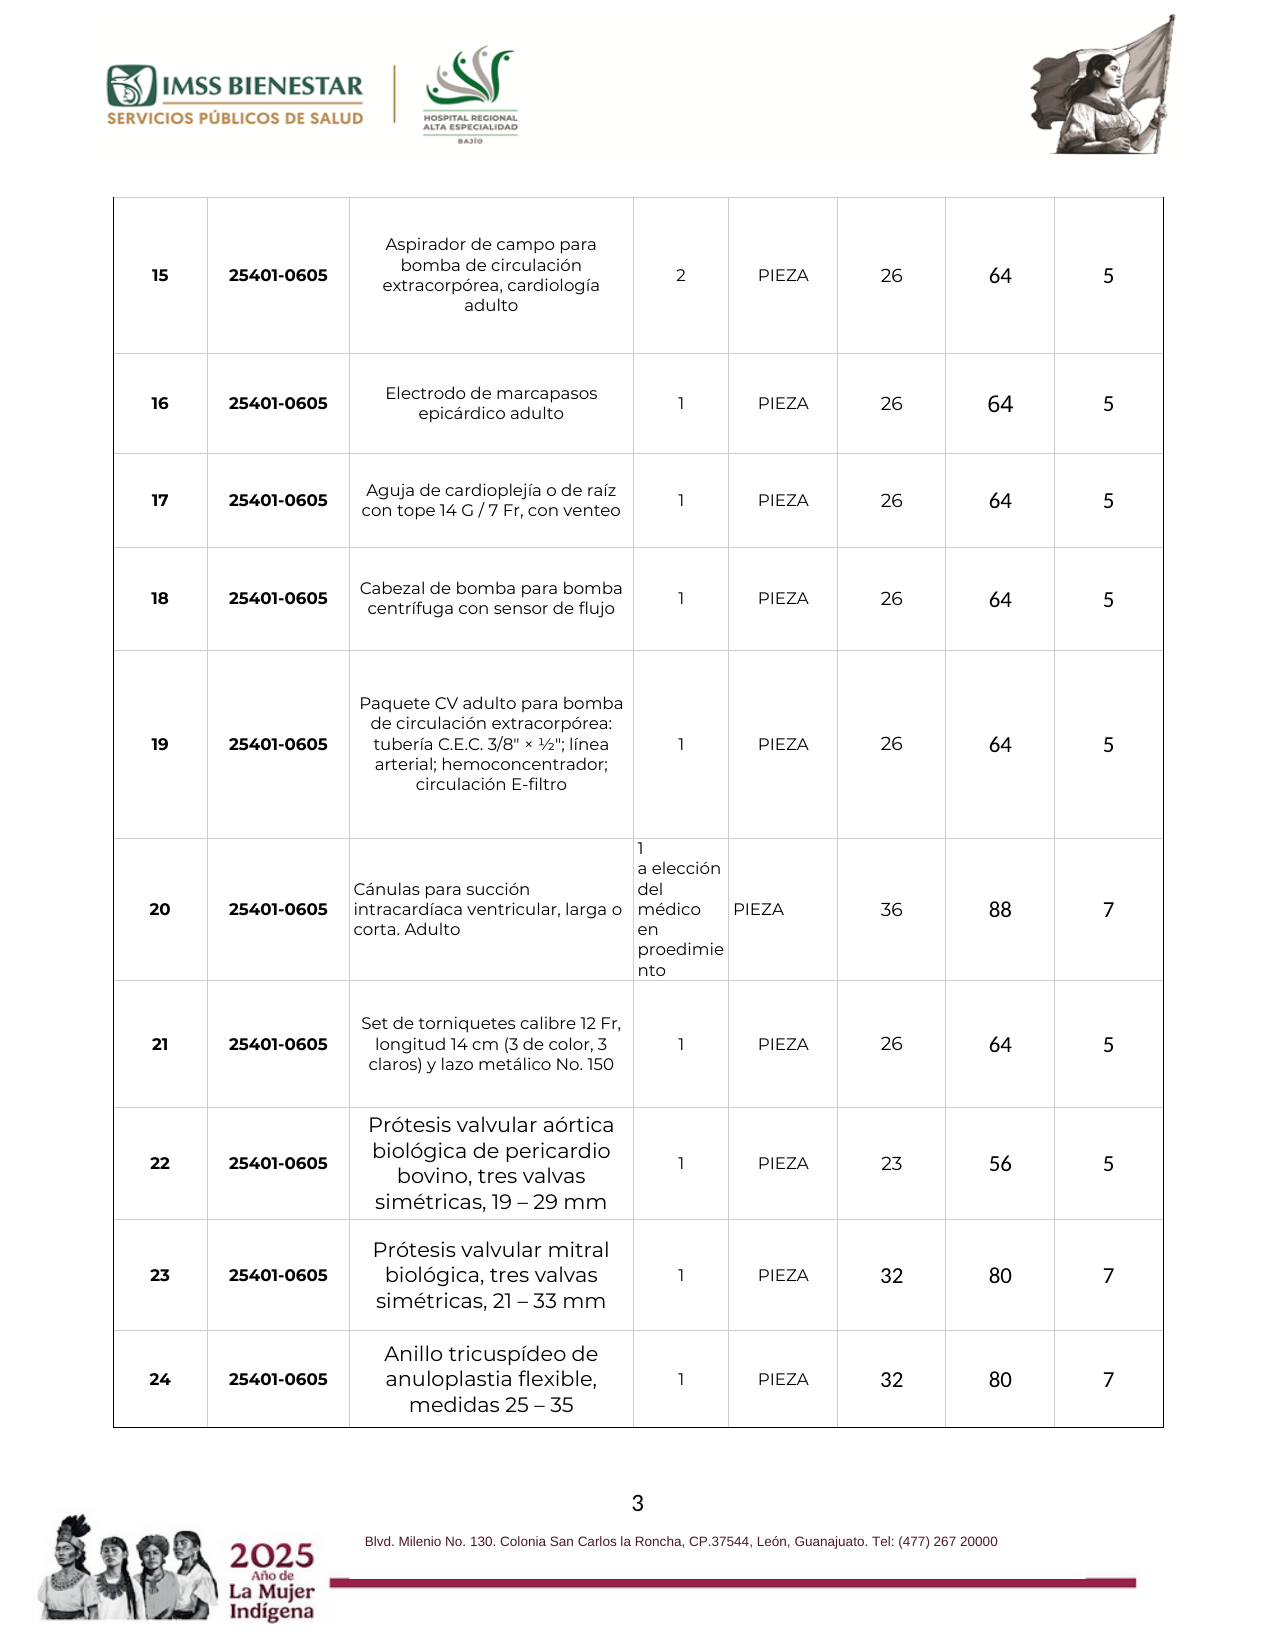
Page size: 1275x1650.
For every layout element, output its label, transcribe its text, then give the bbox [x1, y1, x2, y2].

table_cell 7 [1055, 839, 1163, 980]
table_cell 32 [838, 1331, 945, 1427]
table_cell 64 [946, 548, 1054, 650]
table_cell 15 [114, 198, 207, 353]
table_cell 23 [114, 1220, 207, 1330]
table_cell 64 [946, 454, 1054, 547]
table_cell 7 [1055, 1331, 1163, 1427]
table_cell Prótesis valvular mitral biológica, tres valvas simétricas, 21 – 33 mm [350, 1220, 633, 1330]
table_cell 64 [946, 354, 1054, 453]
table_cell 17 [114, 454, 207, 547]
table_cell 5 [1055, 1108, 1163, 1219]
table_cell 5 [1055, 981, 1163, 1107]
table_cell 1 [634, 1331, 728, 1427]
table_cell 2 [634, 198, 728, 353]
table_cell 16 [114, 354, 207, 453]
table_cell 26 [838, 354, 945, 453]
table_cell 5 [1055, 198, 1163, 353]
table_cell 26 [838, 198, 945, 353]
picture [37, 1503, 1139, 1624]
table_cell 88 [946, 839, 1054, 980]
table_cell PIEZA [729, 839, 837, 980]
table_cell 56 [946, 1108, 1054, 1219]
table_cell 1 a elección del médico en proedimiento [634, 839, 728, 980]
table_cell PIEZA [729, 354, 837, 453]
table_cell 64 [946, 651, 1054, 837]
table_cell PIEZA [729, 1331, 837, 1427]
table_cell 24 [114, 1331, 207, 1427]
table_cell 5 [1055, 548, 1163, 650]
table_cell 36 [838, 839, 945, 980]
table_cell Paquete CV adulto para bomba de circulación extracorpórea: tubería C.E.C. 3/8" × ½"; línea arterial; hemoconcentrador; circulación E-filtro [350, 651, 633, 837]
table_cell 64 [946, 198, 1054, 353]
table_cell PIEZA [729, 548, 837, 650]
table_cell 80 [946, 1331, 1054, 1427]
table_cell 23 [838, 1108, 945, 1219]
table_cell PIEZA [729, 651, 837, 837]
table_cell Prótesis valvular aórtica biológica de pericardio bovino, tres valvas simétricas, 19 – 29 mm [350, 1108, 633, 1219]
table_cell 25401-0605 [208, 1108, 349, 1219]
table_cell PIEZA [729, 454, 837, 547]
table_cell 7 [1055, 1220, 1163, 1330]
table_cell 25401-0605 [208, 1220, 349, 1330]
table_cell 1 [634, 1108, 728, 1219]
table_cell 26 [838, 454, 945, 547]
table_cell 1 [634, 981, 728, 1107]
table_cell 25401-0605 [208, 1331, 349, 1427]
table_cell 5 [1055, 454, 1163, 547]
table_cell 25401-0605 [208, 354, 349, 453]
table_cell 18 [114, 548, 207, 650]
table_cell 25401-0605 [208, 981, 349, 1107]
picture [93, 14, 1181, 155]
table_cell 22 [114, 1108, 207, 1219]
table_cell 1 [634, 354, 728, 453]
table_cell Cabezal de bomba para bomba centrífuga con sensor de flujo [350, 548, 633, 650]
table_cell Aspirador de campo para bomba de circulación extracorpórea, cardiología adulto [350, 198, 633, 353]
table_cell 20 [114, 839, 207, 980]
table_cell 26 [838, 981, 945, 1107]
table_cell 25401-0605 [208, 198, 349, 353]
table_cell 26 [838, 651, 945, 837]
table_cell 1 [634, 548, 728, 650]
table_cell PIEZA [729, 198, 837, 353]
table_cell Aguja de cardioplejía o de raíz con tope 14 G / 7 Fr, con venteo [350, 454, 633, 547]
table_cell 25401-0605 [208, 651, 349, 837]
table_cell 1 [634, 1220, 728, 1330]
table_cell 25401-0605 [208, 839, 349, 980]
table_cell 26 [838, 548, 945, 650]
table_cell PIEZA [729, 981, 837, 1107]
table_cell 64 [946, 981, 1054, 1107]
table_cell 5 [1055, 354, 1163, 453]
table_cell 32 [838, 1220, 945, 1330]
table_cell 1 [634, 651, 728, 837]
table_cell 25401-0605 [208, 454, 349, 547]
table_cell 5 [1055, 651, 1163, 837]
table_cell 25401-0605 [208, 548, 349, 650]
table_cell 1 [634, 454, 728, 547]
table_cell Anillo tricuspídeo de anuloplastia flexible, medidas 25 – 35 [350, 1331, 633, 1427]
table_cell PIEZA [729, 1108, 837, 1219]
table_cell Electrodo de marcapasos epicárdico adulto [350, 354, 633, 453]
table_cell 21 [114, 981, 207, 1107]
table_cell 19 [114, 651, 207, 837]
table_cell PIEZA [729, 1220, 837, 1330]
table_cell Set de torniquetes calibre 12 Fr, longitud 14 cm (3 de color, 3 claros) y lazo metálico No. 150 [350, 981, 633, 1107]
table_cell 80 [946, 1220, 1054, 1330]
table_cell Cánulas para succión intracardíaca ventricular, larga o corta. Adulto [350, 839, 633, 980]
